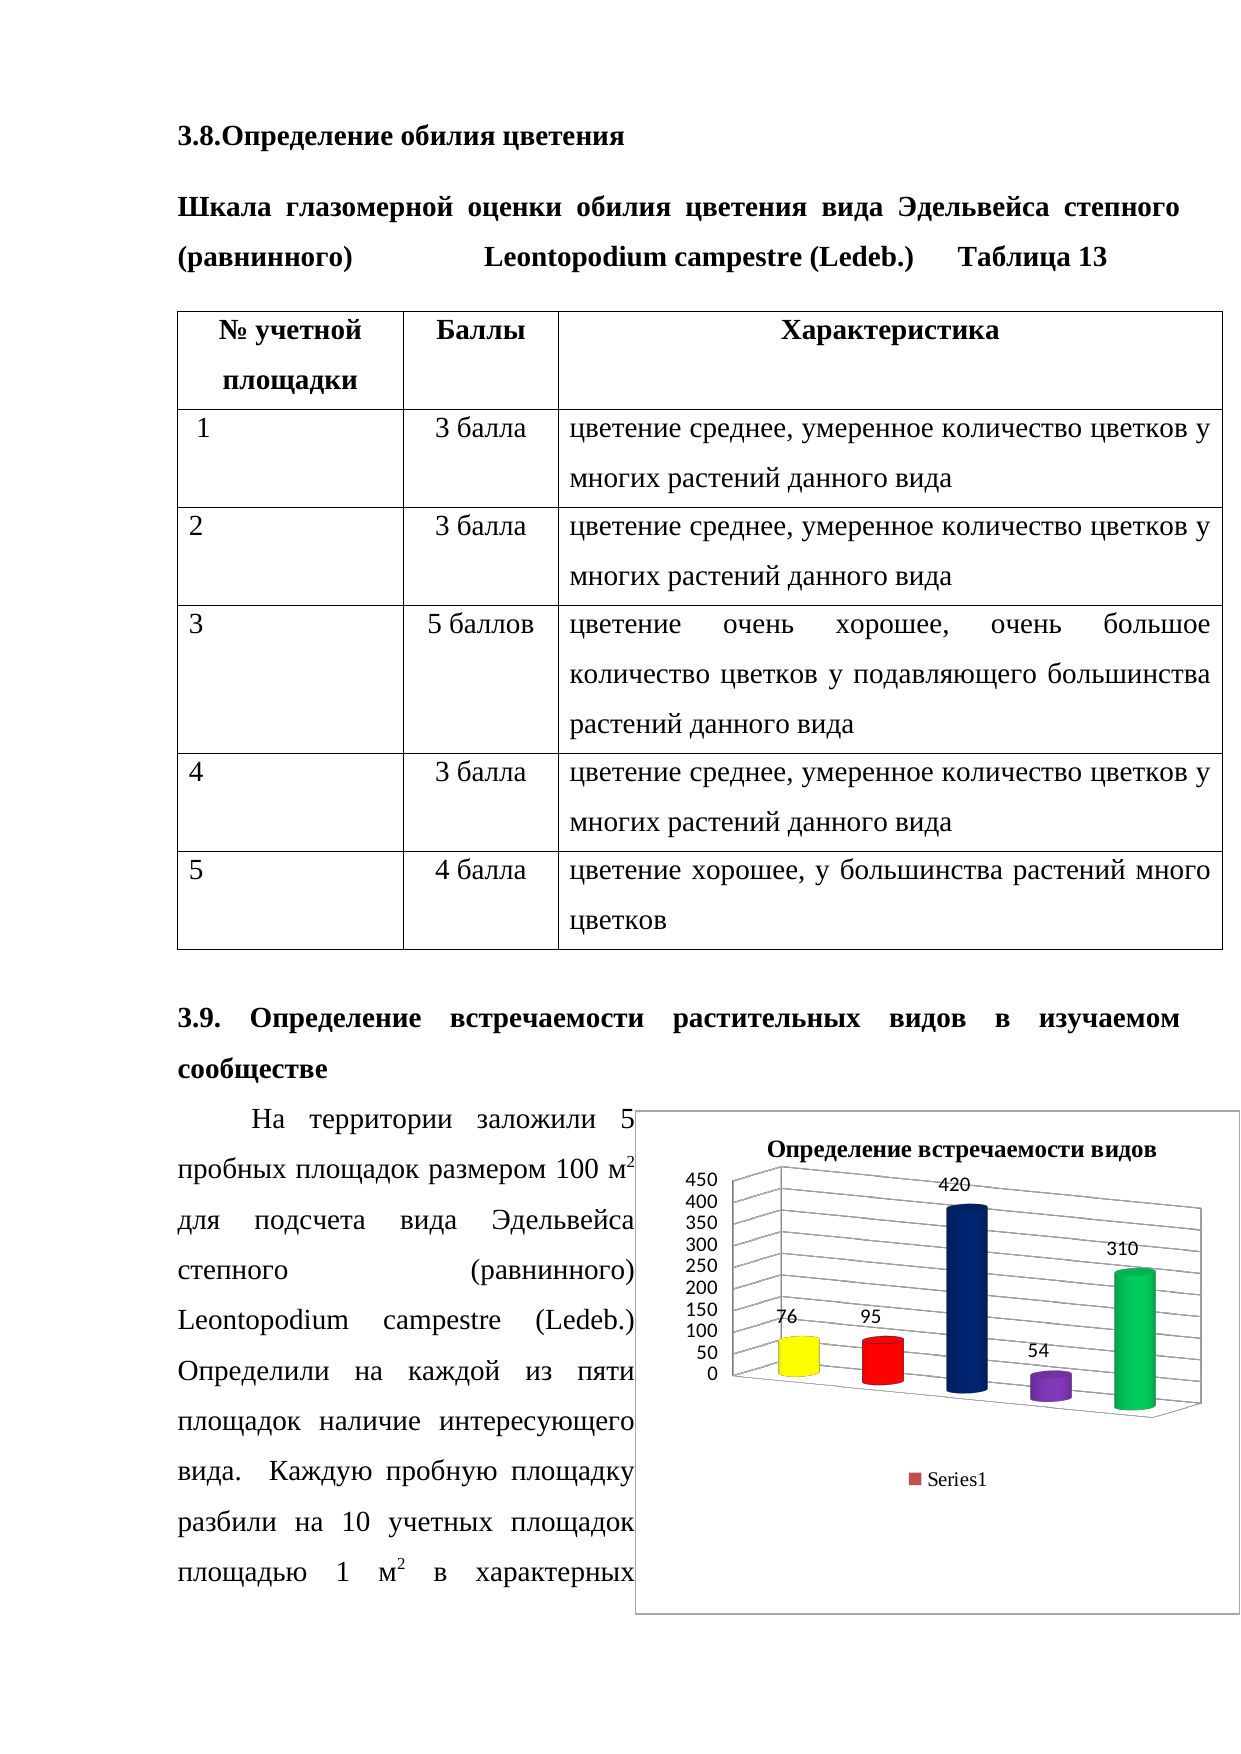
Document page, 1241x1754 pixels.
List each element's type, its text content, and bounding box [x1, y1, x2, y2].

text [177, 1101, 1181, 1587]
text 3.8.Определение обилия цветения [177, 118, 1181, 152]
table_cell 3 балла [404, 508, 558, 605]
table_cell цветение среднее, умеренное количество цветков у многих растений данного вида [559, 754, 1222, 851]
table_cell 5 баллов [404, 606, 558, 753]
table_header № учетной площадки [178, 312, 403, 409]
text 3.9. Определение встречаемости растительных видов в изучаемом сообществе [177, 1001, 1181, 1084]
table_cell 5 [178, 852, 403, 949]
table_header Характеристика [559, 312, 1222, 409]
table_cell цветение хорошее, у большинства растений много цветков [559, 852, 1222, 949]
table_cell цветение среднее, умеренное количество цветков у многих растений данного вида [559, 410, 1222, 507]
table_cell 4 [178, 754, 403, 851]
table_header Баллы [404, 312, 558, 409]
table_cell 2 [178, 508, 403, 605]
table_cell цветение очень хорошее, очень большое количество цветков у подавляющего большинства растений данного вида [559, 606, 1222, 753]
table_cell 1 [178, 410, 403, 507]
table_cell 3 [178, 606, 403, 753]
text Шкала глазомерной оценки обилия цветения вида Эдельвейса степного (равнинного) Leontopodium campestre (Ledeb.) Таблица 13 [177, 189, 1181, 273]
table_cell 4 балла [404, 852, 558, 949]
table_cell 3 балла [404, 410, 558, 507]
table_cell цветение среднее, умеренное количество цветков у многих растений данного вида [559, 508, 1222, 605]
table_cell 3 балла [404, 754, 558, 851]
